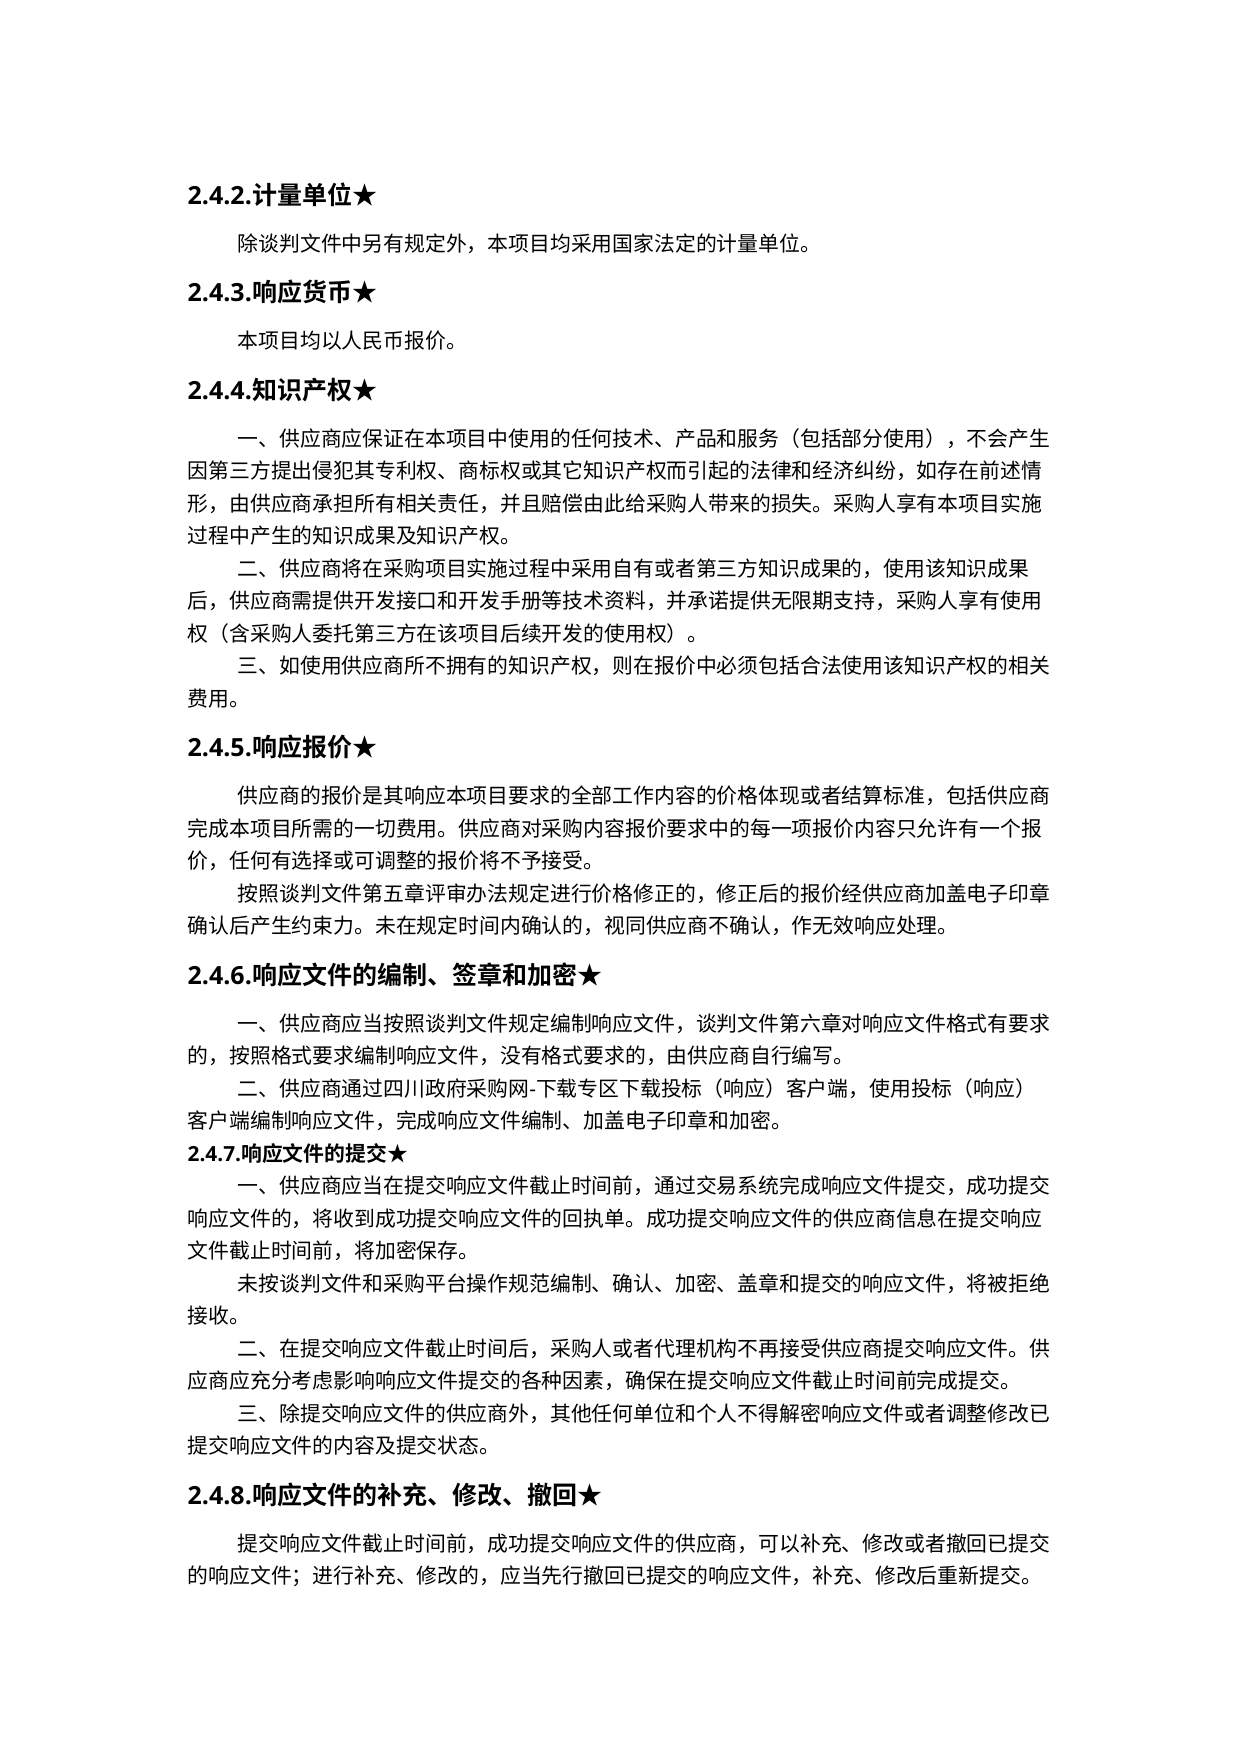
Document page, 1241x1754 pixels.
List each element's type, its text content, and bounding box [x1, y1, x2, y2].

text 2.4.7.响应文件的提交★ [187, 1137, 1053, 1169]
text 本项目均以人民币报价。 [187, 324, 1053, 357]
text 2.4.4.知识产权★ [187, 357, 1053, 422]
text 2.4.3.响应货币★ [187, 259, 1053, 324]
text 三、除提交响应文件的供应商外，其他任何单位和个人不得解密响应文件或者调整修改已提交响应文件的内容及提交状态。 [187, 1397, 1053, 1462]
text 二、在提交响应文件截止时间后，采购人或者代理机构不再接受供应商提交响应文件。供应商应充分考虑影响响应文件提交的各种因素，确保在提交响应文件截止时间前完成提交。 [187, 1332, 1053, 1397]
text 供应商的报价是其响应本项目要求的全部工作内容的价格体现或者结算标准，包括供应商完成本项目所需的一切费用。供应商对采购内容报价要求中的每一项报价内容只允许有一个报价，任何有选择或可调整的报价将不予接受。 [187, 779, 1053, 877]
text 2.4.5.响应报价★ [187, 714, 1053, 779]
text 2.4.6.响应文件的编制、签章和加密★ [187, 942, 1053, 1007]
text 除谈判文件中另有规定外，本项目均采用国家法定的计量单位。 [187, 227, 1053, 259]
text 二、供应商将在采购项目实施过程中采用自有或者第三方知识成果的，使用该知识成果后，供应商需提供开发接口和开发手册等技术资料，并承诺提供无限期支持，采购人享有使用权（含采购人委托第三方在该项目后续开发的使用权）。 [187, 552, 1053, 649]
text 一、供应商应当在提交响应文件截止时间前，通过交易系统完成响应文件提交，成功提交响应文件的，将收到成功提交响应文件的回执单。成功提交响应文件的供应商信息在提交响应文件截止时间前，将加密保存。 [187, 1169, 1053, 1267]
text 三、如使用供应商所不拥有的知识产权，则在报价中必须包括合法使用该知识产权的相关费用。 [187, 649, 1053, 714]
text 2.4.8.响应文件的补充、修改、撤回★ [187, 1462, 1053, 1527]
text 按照谈判文件第五章评审办法规定进行价格修正的，修正后的报价经供应商加盖电子印章确认后产生约束力。未在规定时间内确认的，视同供应商不确认，作无效响应处理。 [187, 877, 1053, 942]
text 一、供应商应保证在本项目中使用的任何技术、产品和服务（包括部分使用），不会产生因第三方提出侵犯其专利权、商标权或其它知识产权而引起的法律和经济纠纷，如存在前述情形，由供应商承担所有相关责任，并且赔偿由此给采购人带来的损失。采购人享有本项目实施过程中产生的知识成果及知识产权。 [187, 422, 1053, 552]
text 2.4.2.计量单位★ [187, 162, 1053, 227]
text 未按谈判文件和采购平台操作规范编制、确认、加密、盖章和提交的响应文件，将被拒绝接收。 [187, 1267, 1053, 1332]
text 提交响应文件截止时间前，成功提交响应文件的供应商，可以补充、修改或者撤回已提交的响应文件；进行补充、修改的，应当先行撤回已提交的响应文件，补充、修改后重新提交。 [187, 1527, 1053, 1592]
text 一、供应商应当按照谈判文件规定编制响应文件，谈判文件第六章对响应文件格式有要求的，按照格式要求编制响应文件，没有格式要求的，由供应商自行编写。 [187, 1007, 1053, 1072]
text 二、供应商通过四川政府采购网-下载专区下载投标（响应）客户端，使用投标（响应）客户端编制响应文件，完成响应文件编制、加盖电子印章和加密。 [187, 1072, 1053, 1137]
